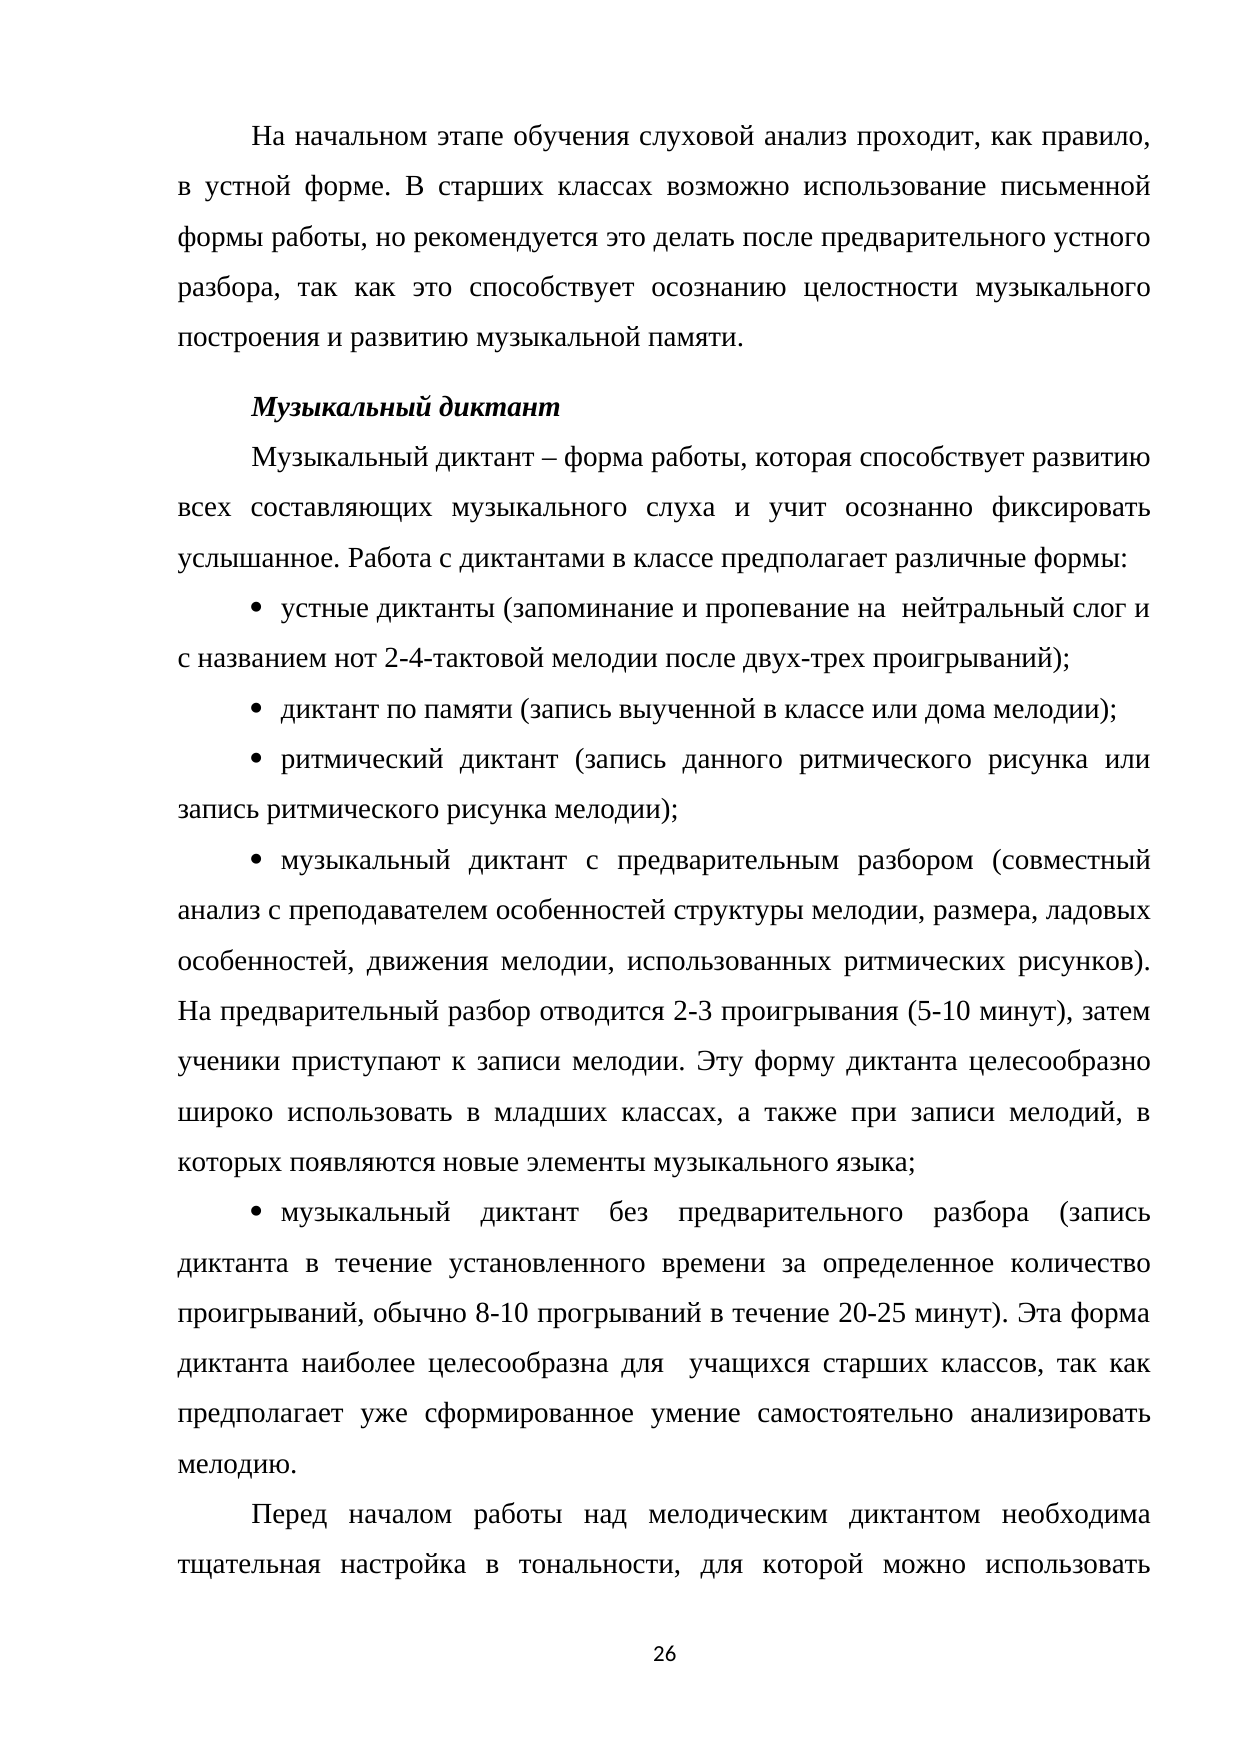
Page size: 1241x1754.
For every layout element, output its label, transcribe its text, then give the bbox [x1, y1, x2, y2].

text Музыкальный диктант – форма работы, которая способствует развитию всех составляющих музыкального слуха и учит осознанно фиксировать услышанное. Работа с диктантами в классе предполагает различные формы: [177, 439, 1152, 573]
list диктант по памяти (запись выученной в классе или дома мелодии); [177, 691, 1152, 724]
text Музыкальный диктант [177, 389, 1152, 422]
list музыкальный диктант с предварительным разбором (совместный анализ с преподавателем особенностей структуры мелодии, размера, ладовых особенностей, движения мелодии, использованных ритмических рисунков). На предварительный разбор отводится 2-3 проигрывания (5-10 минут), затем ученики приступают к записи мелодии. Эту форму диктанта целесообразно широко использовать в младших классах, а также при записи мелодий, в которых появляются новые элементы музыкального языка; [177, 842, 1152, 1177]
text На начальном этапе обучения слуховой анализ проходит, как правило, в устной форме. В старших классах возможно использование письменной формы работы, но рекомендуется это делать после предварительного устного разбора, так как это способствует осознанию целостности музыкального построения и развитию музыкальной памяти. [177, 118, 1152, 353]
list ритмический диктант (запись данного ритмического рисунка или запись ритмического рисунка мелодии); [177, 741, 1152, 825]
list музыкальный диктант без предварительного разбора (запись диктанта в течение установленного времени за определенное количество проигрываний, обычно 8-10 прогрываний в течение 20-25 минут). Эта форма диктанта наиболее целесообразна для учащихся старших классов, так как предполагает уже сформированное умение самостоятельно анализировать мелодию. [177, 1194, 1152, 1479]
list устные диктанты (запоминание и пропевание на нейтральный слог и с названием нот 2-4-тактовой мелодии после двух-трех проигрываний); [177, 590, 1152, 674]
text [177, 1496, 1152, 1580]
